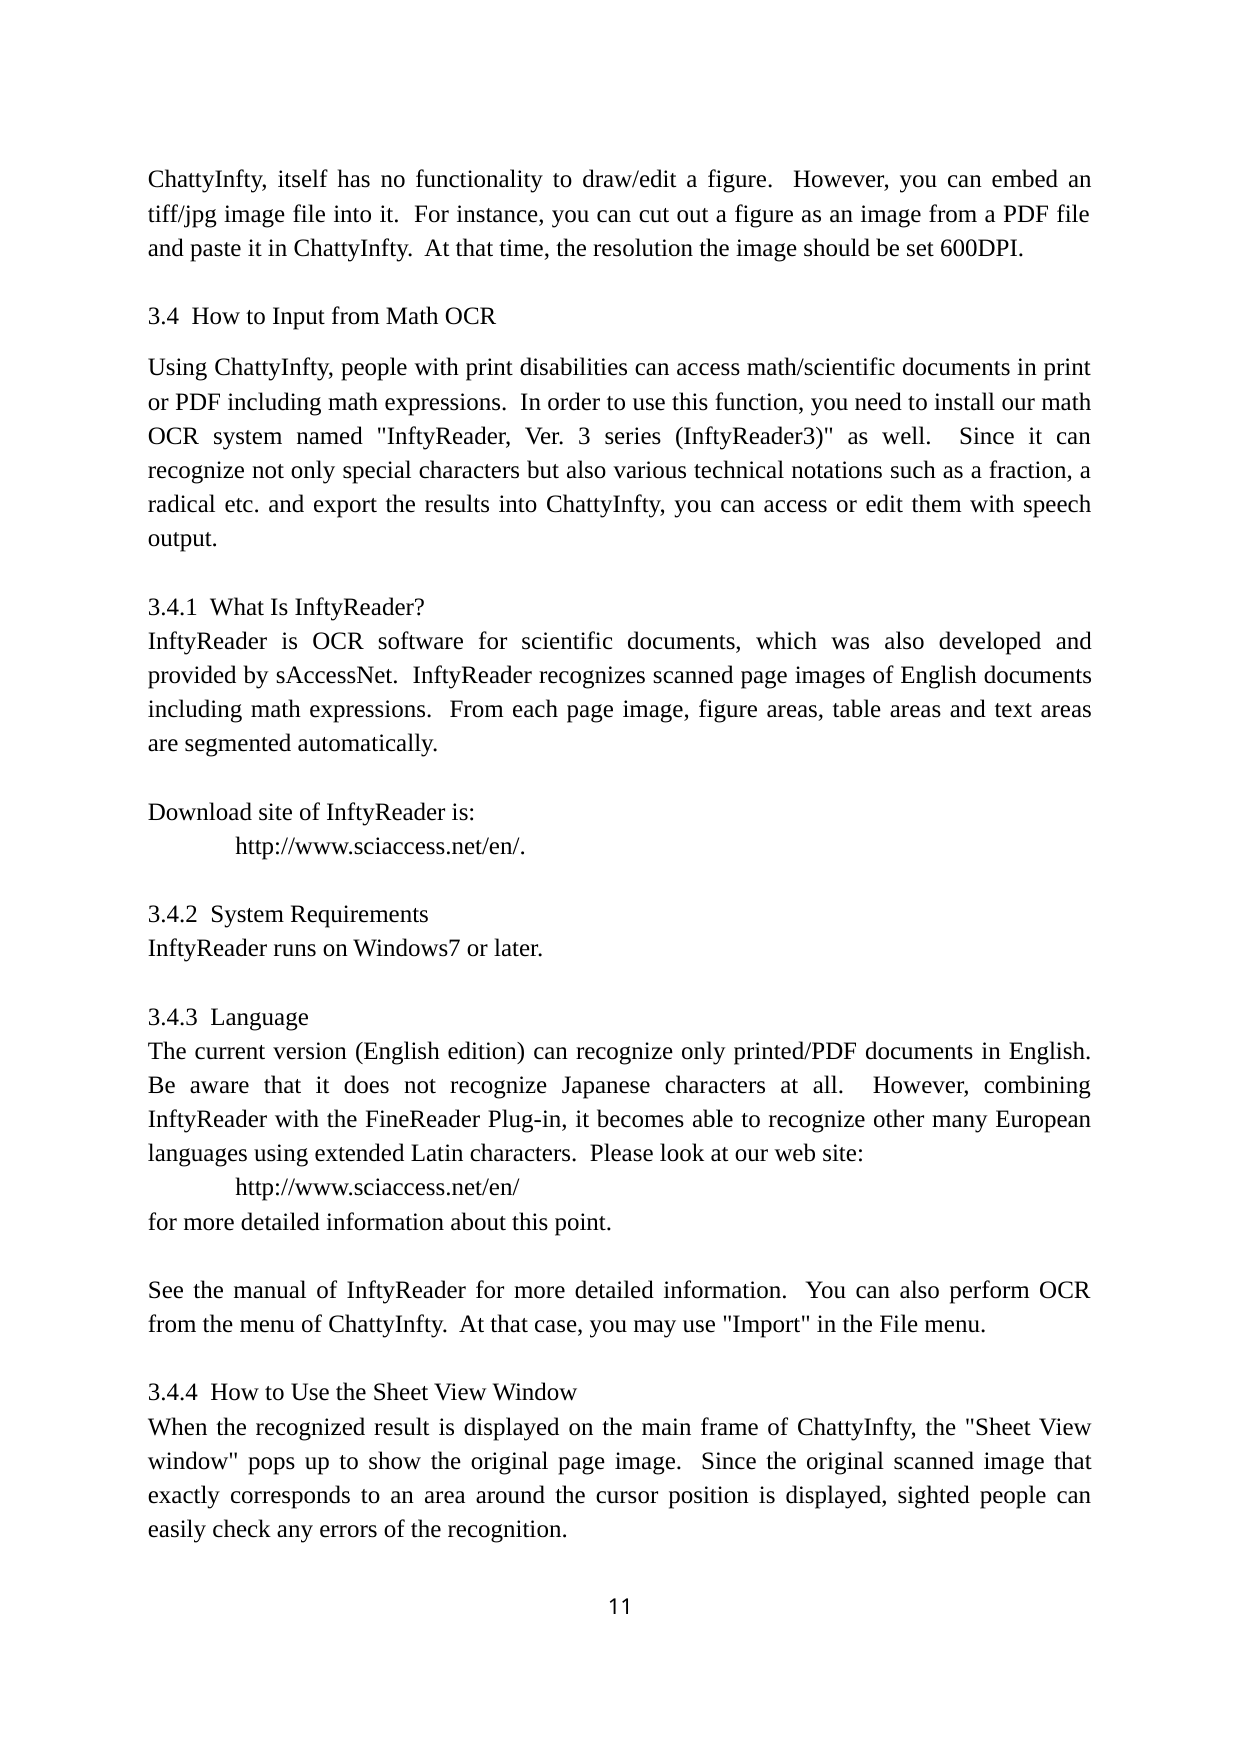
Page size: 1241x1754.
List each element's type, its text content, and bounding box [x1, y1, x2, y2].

text 3.4.4 How to Use the Sheet View Window [148, 1375, 1092, 1409]
text See the manual of InftyReader for more detailed information. You can also perform OCR from the menu of ChattyInfty. At that case, you may use "Import" in the File menu. [148, 1272, 1092, 1341]
text Using ChattyInfty, people with print disabilities can access math/scientific documents in print or PDF including math expressions. In order to use this function, you need to install our math OCR system named "InftyReader, Ver. 3 series (InftyReader3)" as well. Since it can recognize not only special characters but also various technical notations such as a fraction, a radical etc. and export the results into ChattyInfty, you can access or edit them with speech output. [148, 350, 1092, 555]
text 3.4 How to Input from Math OCR [148, 298, 1092, 333]
text 3.4.3 Language [148, 999, 1092, 1033]
text http://www.sciaccess.net/en/. [148, 828, 1092, 862]
text InftyReader is OCR software for scientific documents, which was also developed and provided by sAccessNet. InftyReader recognizes scanned page images of English documents including math expressions. From each page image, figure areas, table areas and text areas are segmented automatically. [148, 623, 1092, 760]
text 3.4.1 What Is InftyReader? [148, 589, 1092, 623]
text InftyReader runs on Windows7 or later. [148, 931, 1092, 965]
text The current version (English edition) can recognize only printed/PDF documents in English. Be aware that it does not recognize Japanese characters at all. However, combining InftyReader with the FineReader Plug-in, it becomes able to recognize other many European languages using extended Latin characters. Please look at our web site: [148, 1033, 1092, 1170]
text 3.4.2 System Requirements [148, 896, 1092, 931]
text When the recognized result is displayed on the main frame of ChattyInfty, the "Sheet View window" pops up to show the original page image. Since the original scanned image that exactly corresponds to an area around the cursor position is displayed, sighted people can easily check any errors of the recognition. [148, 1409, 1092, 1546]
text for more detailed information about this point. [148, 1204, 1092, 1238]
text ChattyInfty, itself has no functionality to draw/edit a figure. However, you can embed an tiff/jpg image file into it. For instance, you can cut out a figure as an image from a PDF file and paste it in ChattyInfty. At that time, the resolution the image should be set 600DPI. [148, 162, 1092, 264]
text Download site of InftyReader is: [148, 794, 1092, 828]
text http://www.sciaccess.net/en/ [148, 1170, 1092, 1204]
